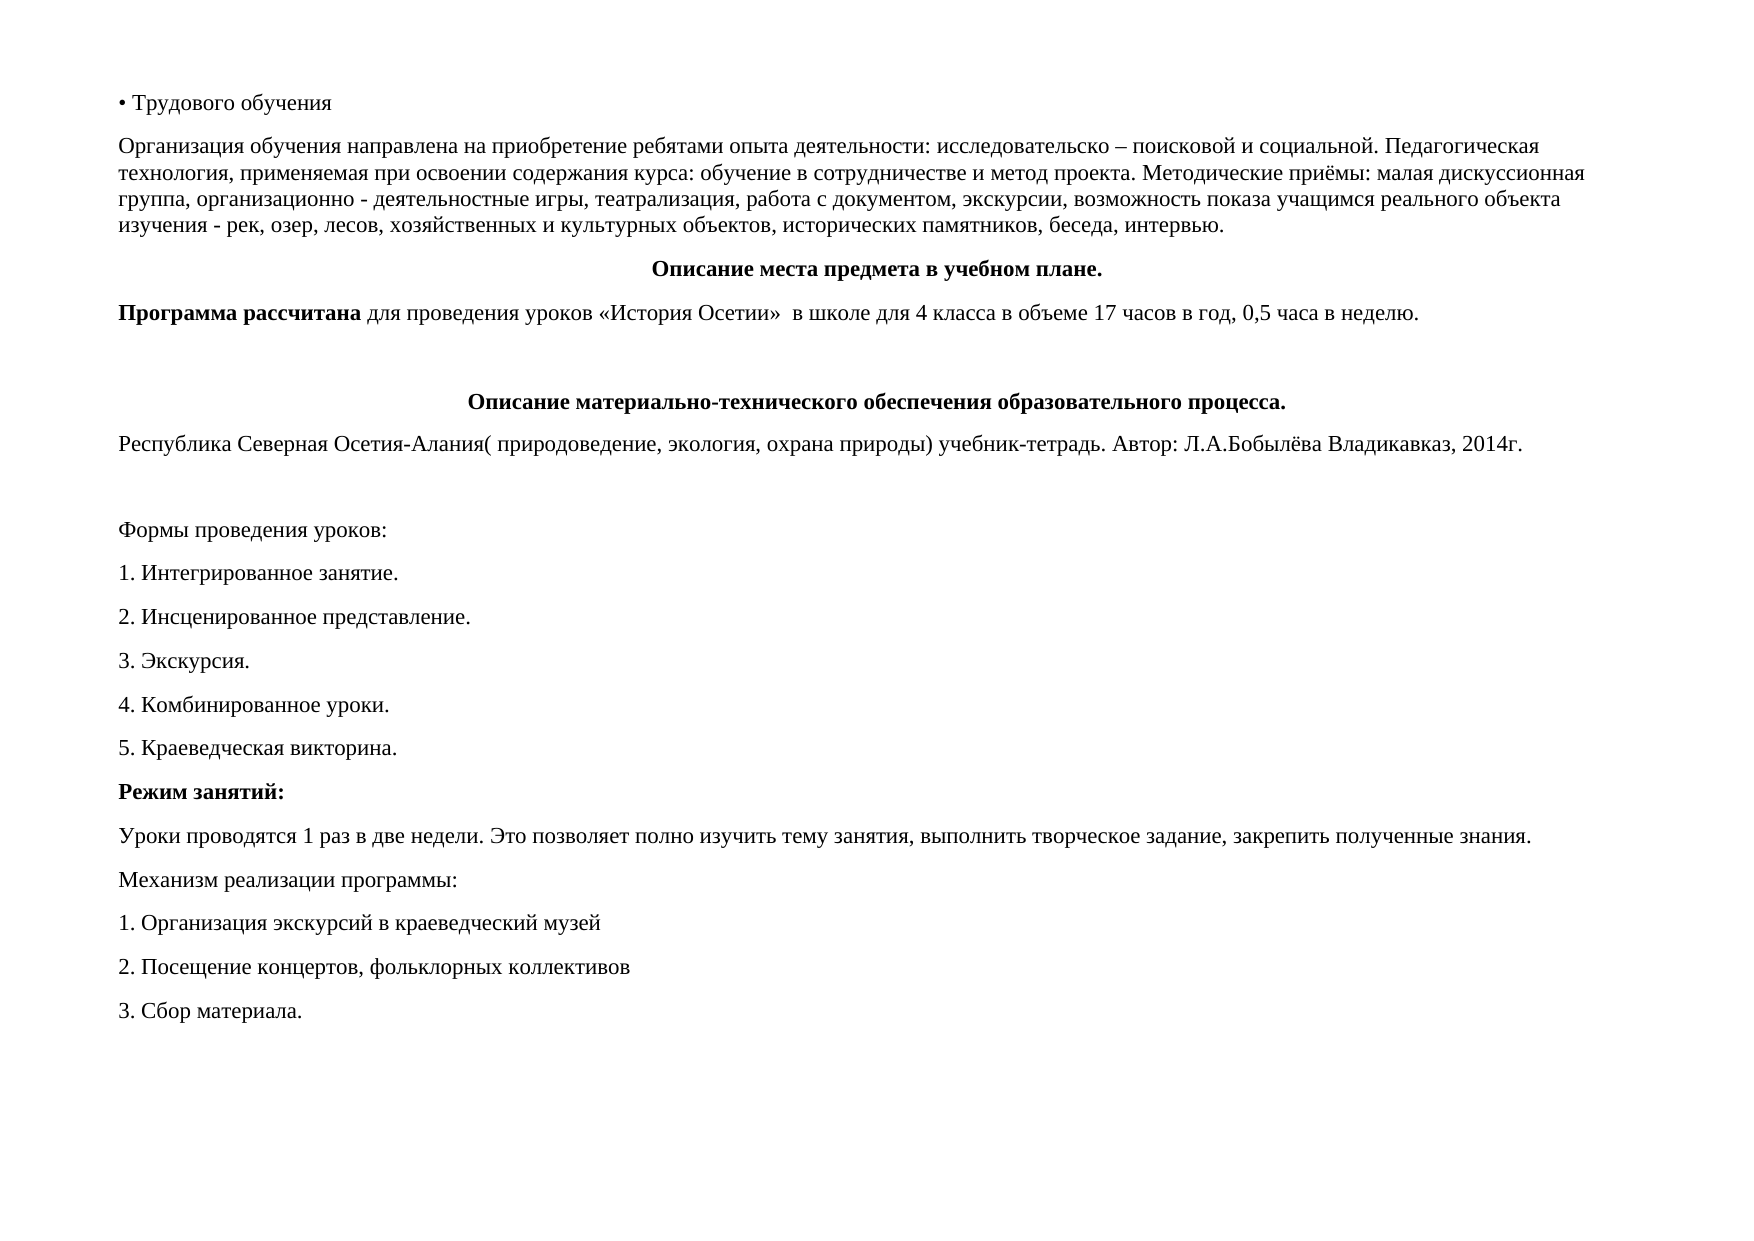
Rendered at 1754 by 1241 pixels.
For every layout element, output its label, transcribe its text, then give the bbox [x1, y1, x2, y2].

text Формы проведения уроков: [118, 516, 1636, 542]
text 4. Комбинированное уроки. [118, 691, 1636, 717]
text Уроки проводятся 1 раз в две недели. Это позволяет полно изучить тему занятия, выполнить творческое задание, закрепить полученные знания. [118, 822, 1636, 848]
text Республика Северная Осетия-Алания( природоведение, экология, охрана природы) учебник-тетрадь. Автор: Л.А.Бобылёва Владикавказ, 2014г. [118, 430, 1636, 456]
text 3. Сбор материала. [118, 997, 1636, 1023]
text Описание материально-технического обеспечения образовательного процесса. [118, 388, 1636, 414]
text 2. Инсценированное представление. [118, 603, 1636, 629]
text Режим занятий: [118, 778, 1636, 804]
text 1. Организация экскурсий в краеведческий музей [118, 909, 1636, 936]
text Программа рассчитана для проведения уроков «История Осетии» в школе для 4 класса в объеме 17 часов в год, 0,5 часа в неделю. [118, 299, 1636, 325]
text 3. Экскурсия. [118, 647, 1636, 673]
text Механизм реализации программы: [118, 866, 1636, 892]
text 1. Интегрированное занятие. [118, 559, 1636, 586]
text 2. Посещение концертов, фольклорных коллективов [118, 953, 1636, 979]
text 5. Краеведческая викторина. [118, 734, 1636, 761]
text Организация обучения направлена на приобретение ребятами опыта деятельности: исследовательско – поисковой и социальной. Педагогическая технология, применяемая при освоении содержания курса: обучение в сотрудничестве и метод проекта. Методические приёмы: малая дискуссионная группа, организационно - деятельностные игры, театрализация, работа с документом, экскурсии, возможность показа учащимся реального объекта изучения - рек, озер, лесов, хозяйственных и культурных объектов, исторических памятников, беседа, интервью. [118, 132, 1636, 238]
text • Трудового обучения [118, 88, 1636, 115]
text Описание места предмета в учебном плане. [118, 255, 1636, 281]
